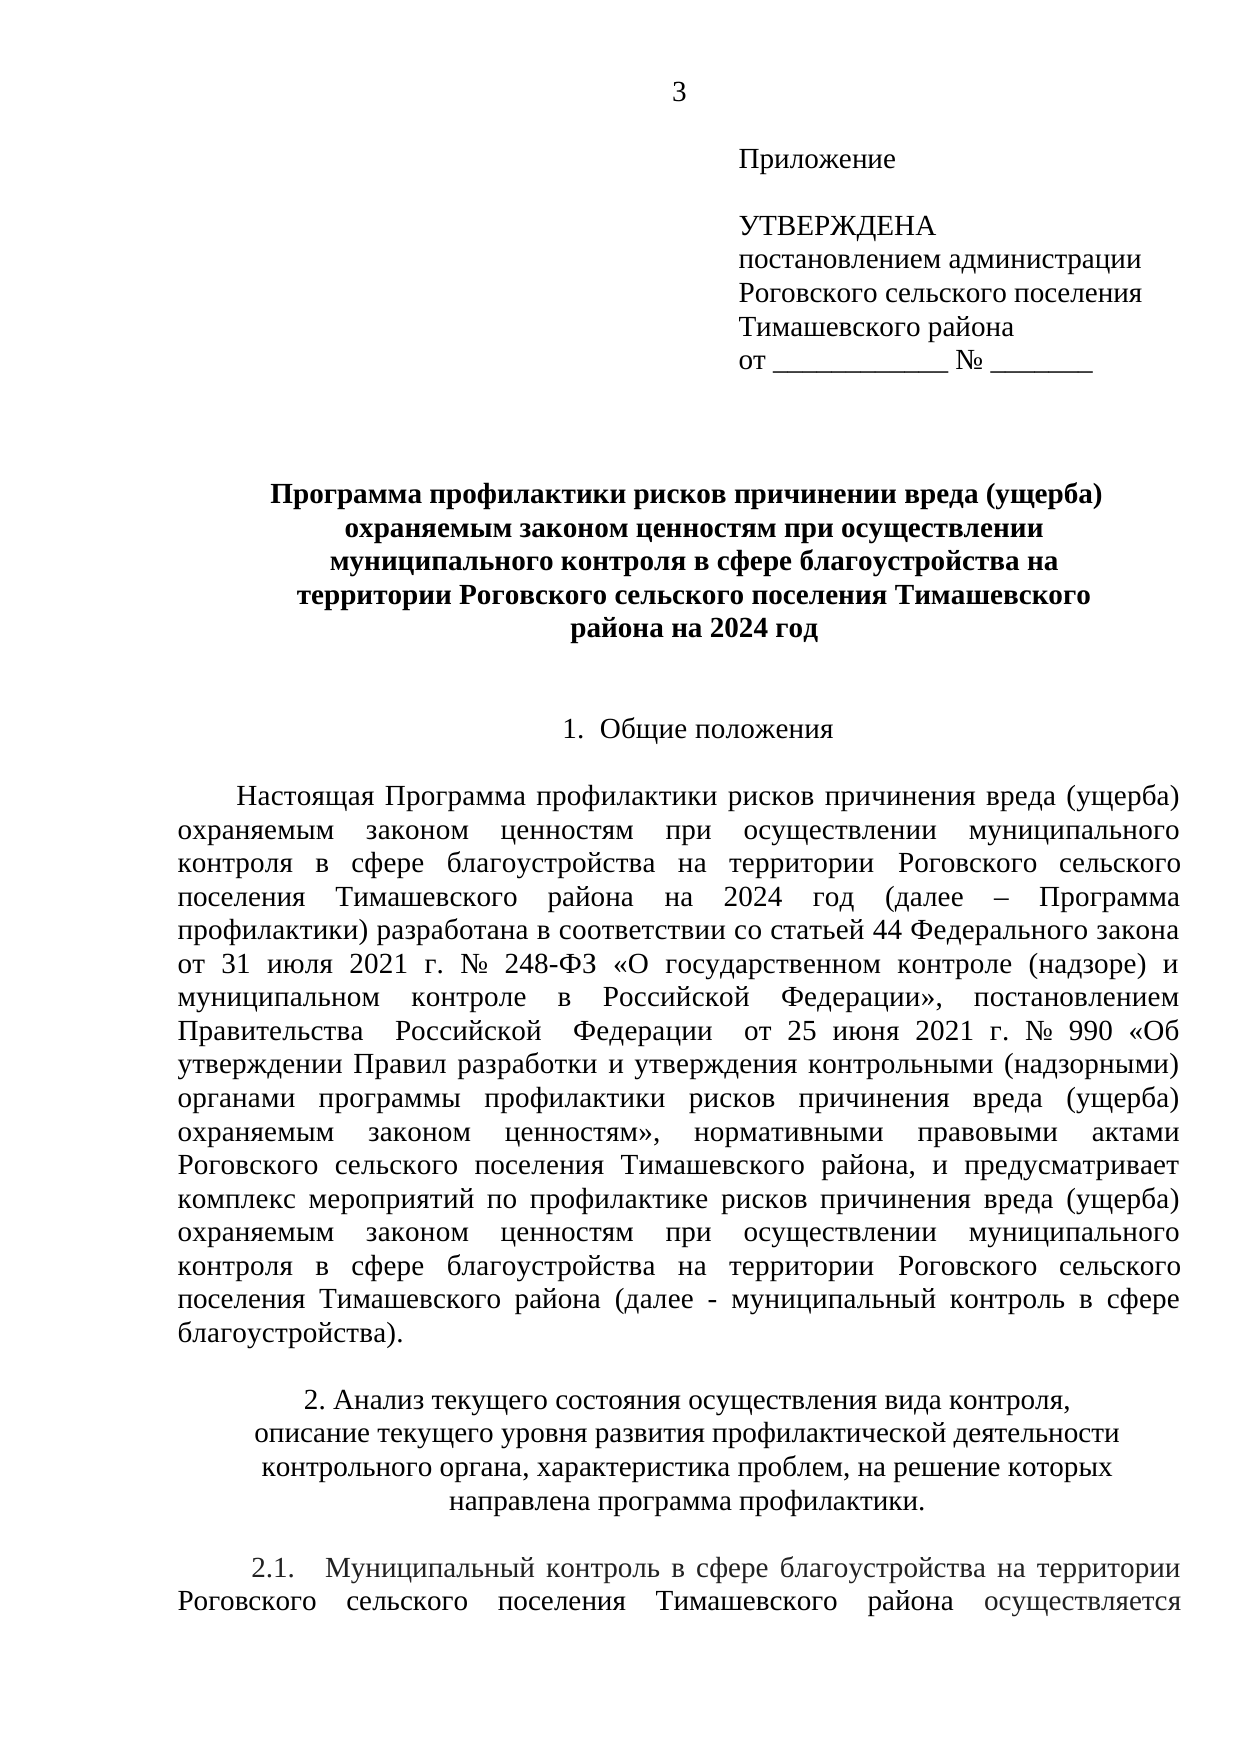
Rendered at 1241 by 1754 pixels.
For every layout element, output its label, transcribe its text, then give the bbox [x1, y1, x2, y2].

text УТВЕРЖДЕНА [738, 208, 1181, 242]
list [177, 1550, 1181, 1617]
text от ____________ № _______ [738, 342, 1181, 376]
text Роговского сельского поселения Тимашевского района [738, 275, 1181, 342]
text Настоящая Программа профилактики рисков причинения вреда (ущерба) охраняемым законом ценностям при осуществлении муниципального контроля в сфере благоустройства на территории Роговского сельского поселения Тимашевского района на 2024 год (далее – Программа профилактики) разработана в соответствии со статьей 44 Федерального закона от 31 июля 2021 г. № 248-ФЗ «О государственном контроле (надзоре) и муниципальном контроле в Российской Федерации», постановлением Правительства Российской Федерации от 25 июня 2021 г. № 990 «Об утверждении Правил разработки и утверждения контрольными (надзорными) органами программы профилактики рисков причинения вреда (ущерба) охраняемым законом ценностям», нормативными правовыми актами Роговского сельского поселения Тимашевского района, и предусматривает комплекс мероприятий по профилактике рисков причинения вреда (ущерба) охраняемым законом ценностям при осуществлении муниципального контроля в сфере благоустройства на территории Роговского сельского поселения Тимашевского района (далее - муниципальный контроль в сфере благоустройства). [177, 778, 1181, 1348]
text 2. Анализ текущего состояния осуществления вида контроля, описание текущего уровня развития профилактической деятельности контрольного органа, характеристика проблем, на решение которых направлена программа профилактики. [252, 1382, 1122, 1516]
text Приложение [738, 141, 1181, 174]
list Общие положения [215, 711, 1181, 745]
text постановлением администрации [738, 242, 1181, 275]
text Программа профилактики рисков причинении вреда (ущерба) охраняемым законом ценностям при осуществлении муниципального контроля в сфере благоустройства на территории Роговского сельского поселения Тимашевского района на 2024 год [251, 476, 1122, 644]
